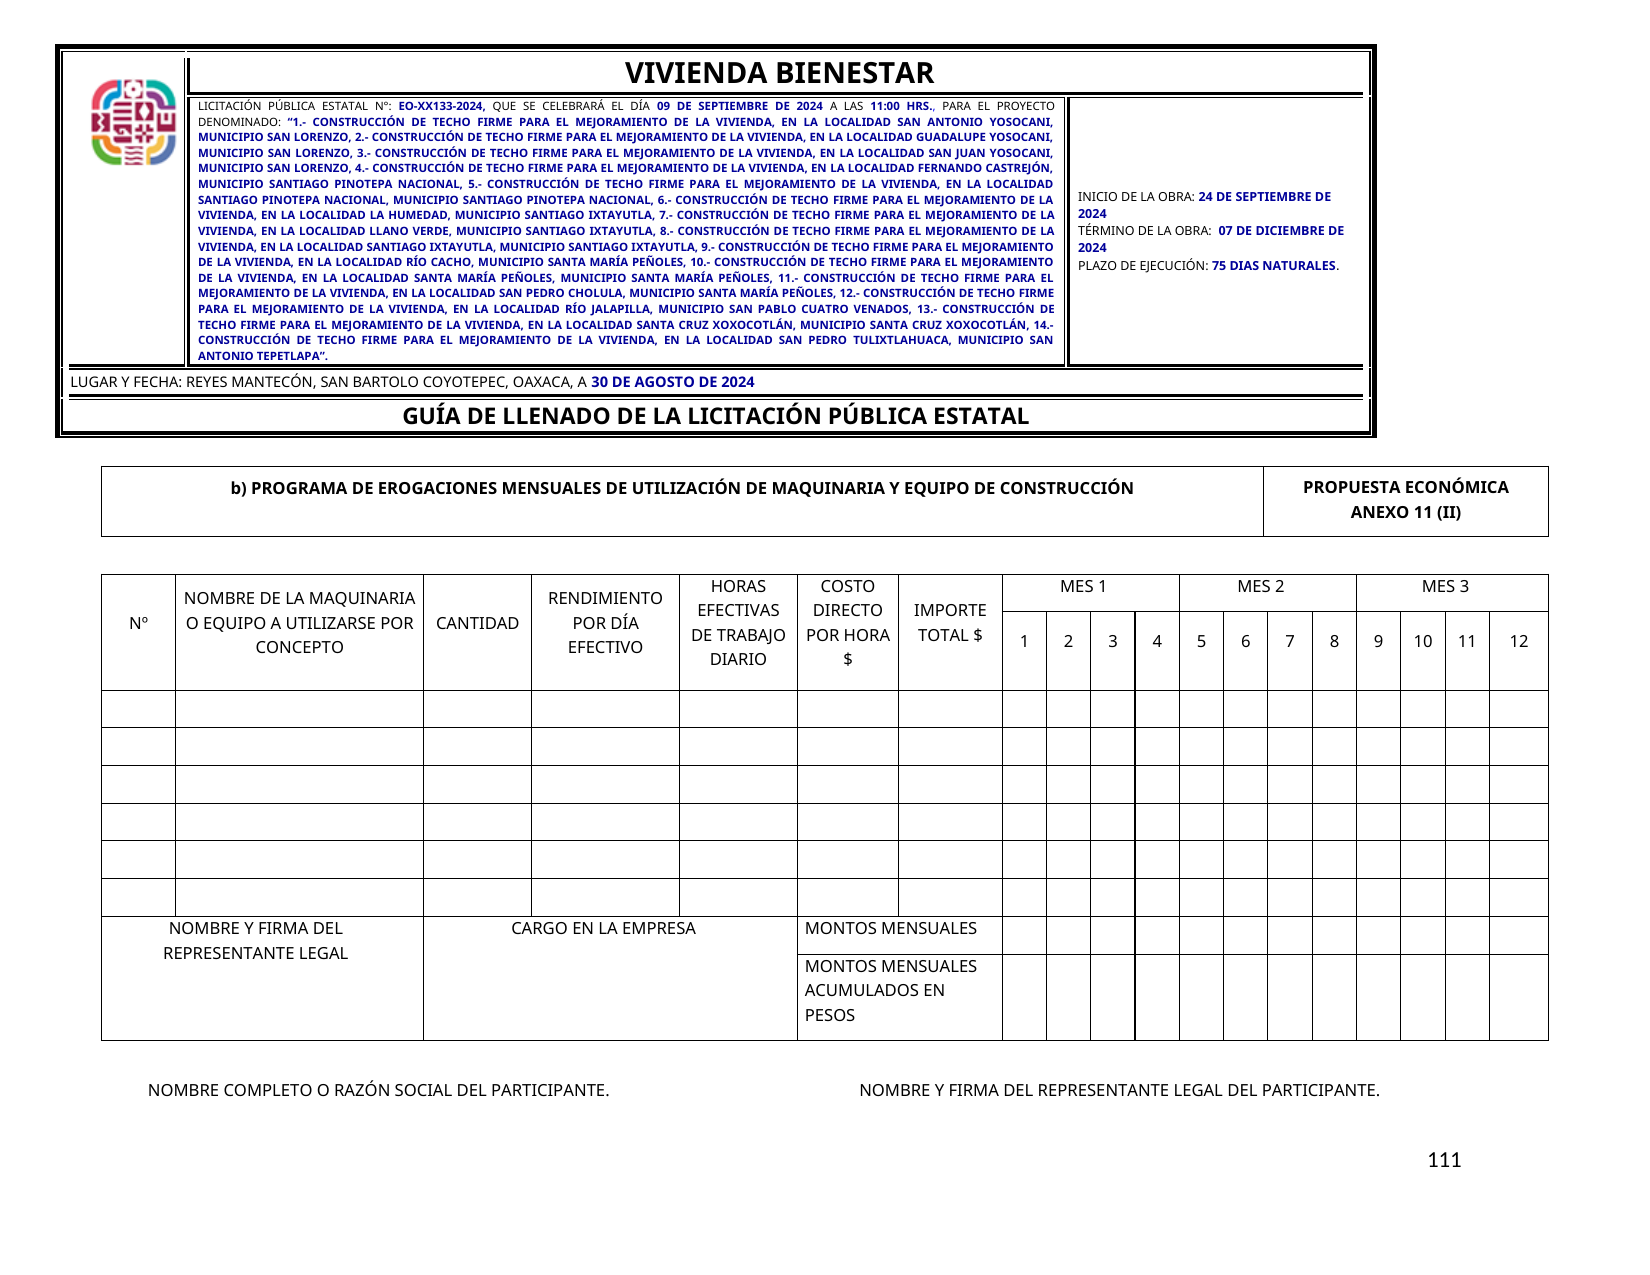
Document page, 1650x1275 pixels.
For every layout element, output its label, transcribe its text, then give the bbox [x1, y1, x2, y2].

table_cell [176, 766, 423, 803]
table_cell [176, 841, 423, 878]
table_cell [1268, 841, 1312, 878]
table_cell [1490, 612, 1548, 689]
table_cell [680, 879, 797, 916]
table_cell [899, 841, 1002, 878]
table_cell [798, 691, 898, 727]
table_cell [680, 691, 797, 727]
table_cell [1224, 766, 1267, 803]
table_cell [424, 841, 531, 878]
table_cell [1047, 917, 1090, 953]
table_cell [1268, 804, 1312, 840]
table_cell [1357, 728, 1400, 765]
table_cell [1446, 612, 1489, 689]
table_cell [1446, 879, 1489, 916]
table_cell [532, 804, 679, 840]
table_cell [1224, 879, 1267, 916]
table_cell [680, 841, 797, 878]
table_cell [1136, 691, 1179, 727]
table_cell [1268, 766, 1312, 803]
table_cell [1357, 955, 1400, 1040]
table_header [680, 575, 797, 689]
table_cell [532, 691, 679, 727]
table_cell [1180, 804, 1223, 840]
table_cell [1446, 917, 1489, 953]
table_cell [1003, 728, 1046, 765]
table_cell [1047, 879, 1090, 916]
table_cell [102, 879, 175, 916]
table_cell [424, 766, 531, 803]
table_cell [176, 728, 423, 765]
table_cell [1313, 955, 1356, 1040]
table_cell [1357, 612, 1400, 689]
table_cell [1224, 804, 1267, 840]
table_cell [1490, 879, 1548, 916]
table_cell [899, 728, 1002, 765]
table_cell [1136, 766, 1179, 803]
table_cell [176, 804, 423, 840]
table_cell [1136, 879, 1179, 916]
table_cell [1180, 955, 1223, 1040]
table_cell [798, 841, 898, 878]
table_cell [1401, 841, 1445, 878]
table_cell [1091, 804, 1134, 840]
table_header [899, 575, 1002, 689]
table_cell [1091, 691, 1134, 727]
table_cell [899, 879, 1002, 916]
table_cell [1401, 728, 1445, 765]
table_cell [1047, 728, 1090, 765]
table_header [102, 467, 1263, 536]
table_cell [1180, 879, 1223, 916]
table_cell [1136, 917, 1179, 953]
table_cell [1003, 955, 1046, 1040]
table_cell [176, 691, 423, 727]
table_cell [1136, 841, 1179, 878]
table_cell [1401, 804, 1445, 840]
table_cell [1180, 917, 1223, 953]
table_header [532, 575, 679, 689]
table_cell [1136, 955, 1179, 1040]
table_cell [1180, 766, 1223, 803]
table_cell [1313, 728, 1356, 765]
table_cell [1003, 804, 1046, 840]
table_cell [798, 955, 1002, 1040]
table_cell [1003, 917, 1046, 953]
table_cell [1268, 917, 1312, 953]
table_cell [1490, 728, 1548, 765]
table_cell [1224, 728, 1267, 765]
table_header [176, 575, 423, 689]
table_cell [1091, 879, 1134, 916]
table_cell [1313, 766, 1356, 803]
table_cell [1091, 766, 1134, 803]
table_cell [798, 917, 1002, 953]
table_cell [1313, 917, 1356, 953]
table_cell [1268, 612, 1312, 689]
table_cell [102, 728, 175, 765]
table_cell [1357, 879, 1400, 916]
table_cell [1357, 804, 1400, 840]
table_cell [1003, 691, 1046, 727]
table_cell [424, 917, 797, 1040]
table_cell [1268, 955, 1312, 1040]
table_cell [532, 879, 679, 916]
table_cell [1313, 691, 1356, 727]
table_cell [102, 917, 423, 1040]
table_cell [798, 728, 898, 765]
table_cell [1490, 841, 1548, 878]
text NOMBRE COMPLETO O RAZÓN SOCIAL DEL PARTICIPANTE. NOMBRE Y FIRMA DEL REPRESENTANTE LEGAL DEL PARTICIPANTE. [148, 1078, 1567, 1101]
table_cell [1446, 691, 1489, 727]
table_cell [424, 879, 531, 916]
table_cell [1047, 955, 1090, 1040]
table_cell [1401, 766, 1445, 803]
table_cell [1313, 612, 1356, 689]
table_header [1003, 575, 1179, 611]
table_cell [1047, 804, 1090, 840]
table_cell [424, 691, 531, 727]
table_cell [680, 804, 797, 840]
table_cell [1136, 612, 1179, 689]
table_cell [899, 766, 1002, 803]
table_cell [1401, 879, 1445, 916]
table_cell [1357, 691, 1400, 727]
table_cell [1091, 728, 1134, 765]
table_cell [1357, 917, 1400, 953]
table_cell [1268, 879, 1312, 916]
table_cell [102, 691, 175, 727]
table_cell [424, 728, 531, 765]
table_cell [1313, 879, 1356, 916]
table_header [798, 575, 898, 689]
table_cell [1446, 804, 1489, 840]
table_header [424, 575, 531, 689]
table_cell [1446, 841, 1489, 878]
picture [80, 71, 184, 171]
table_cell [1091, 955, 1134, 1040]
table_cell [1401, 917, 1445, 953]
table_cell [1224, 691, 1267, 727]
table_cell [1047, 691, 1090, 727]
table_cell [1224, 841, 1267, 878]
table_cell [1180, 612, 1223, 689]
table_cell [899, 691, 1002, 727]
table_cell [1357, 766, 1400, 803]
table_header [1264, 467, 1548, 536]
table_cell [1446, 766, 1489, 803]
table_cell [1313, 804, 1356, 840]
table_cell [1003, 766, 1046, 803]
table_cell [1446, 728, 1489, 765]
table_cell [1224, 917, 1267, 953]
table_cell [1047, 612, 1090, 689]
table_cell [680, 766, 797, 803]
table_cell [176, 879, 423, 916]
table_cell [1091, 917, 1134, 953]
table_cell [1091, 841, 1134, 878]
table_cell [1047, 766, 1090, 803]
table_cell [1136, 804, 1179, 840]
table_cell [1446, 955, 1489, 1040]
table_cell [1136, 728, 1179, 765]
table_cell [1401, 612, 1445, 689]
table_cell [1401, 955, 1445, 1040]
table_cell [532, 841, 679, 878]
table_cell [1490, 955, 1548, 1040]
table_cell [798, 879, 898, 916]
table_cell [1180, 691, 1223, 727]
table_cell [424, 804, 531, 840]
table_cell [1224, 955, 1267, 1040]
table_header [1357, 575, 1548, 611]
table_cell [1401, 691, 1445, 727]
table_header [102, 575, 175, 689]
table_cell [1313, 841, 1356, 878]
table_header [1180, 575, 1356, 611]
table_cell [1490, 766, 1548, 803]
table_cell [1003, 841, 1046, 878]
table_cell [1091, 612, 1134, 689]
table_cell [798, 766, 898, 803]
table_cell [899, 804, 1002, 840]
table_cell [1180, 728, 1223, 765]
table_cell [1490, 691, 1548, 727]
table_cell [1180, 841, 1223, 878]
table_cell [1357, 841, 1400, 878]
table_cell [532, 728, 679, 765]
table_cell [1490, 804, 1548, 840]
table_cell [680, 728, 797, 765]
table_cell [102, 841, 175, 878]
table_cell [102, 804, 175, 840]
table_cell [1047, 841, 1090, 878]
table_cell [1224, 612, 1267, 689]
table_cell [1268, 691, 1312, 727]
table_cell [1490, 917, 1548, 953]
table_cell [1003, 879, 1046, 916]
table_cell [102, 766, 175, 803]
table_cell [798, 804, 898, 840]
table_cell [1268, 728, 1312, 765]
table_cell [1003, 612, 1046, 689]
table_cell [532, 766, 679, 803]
